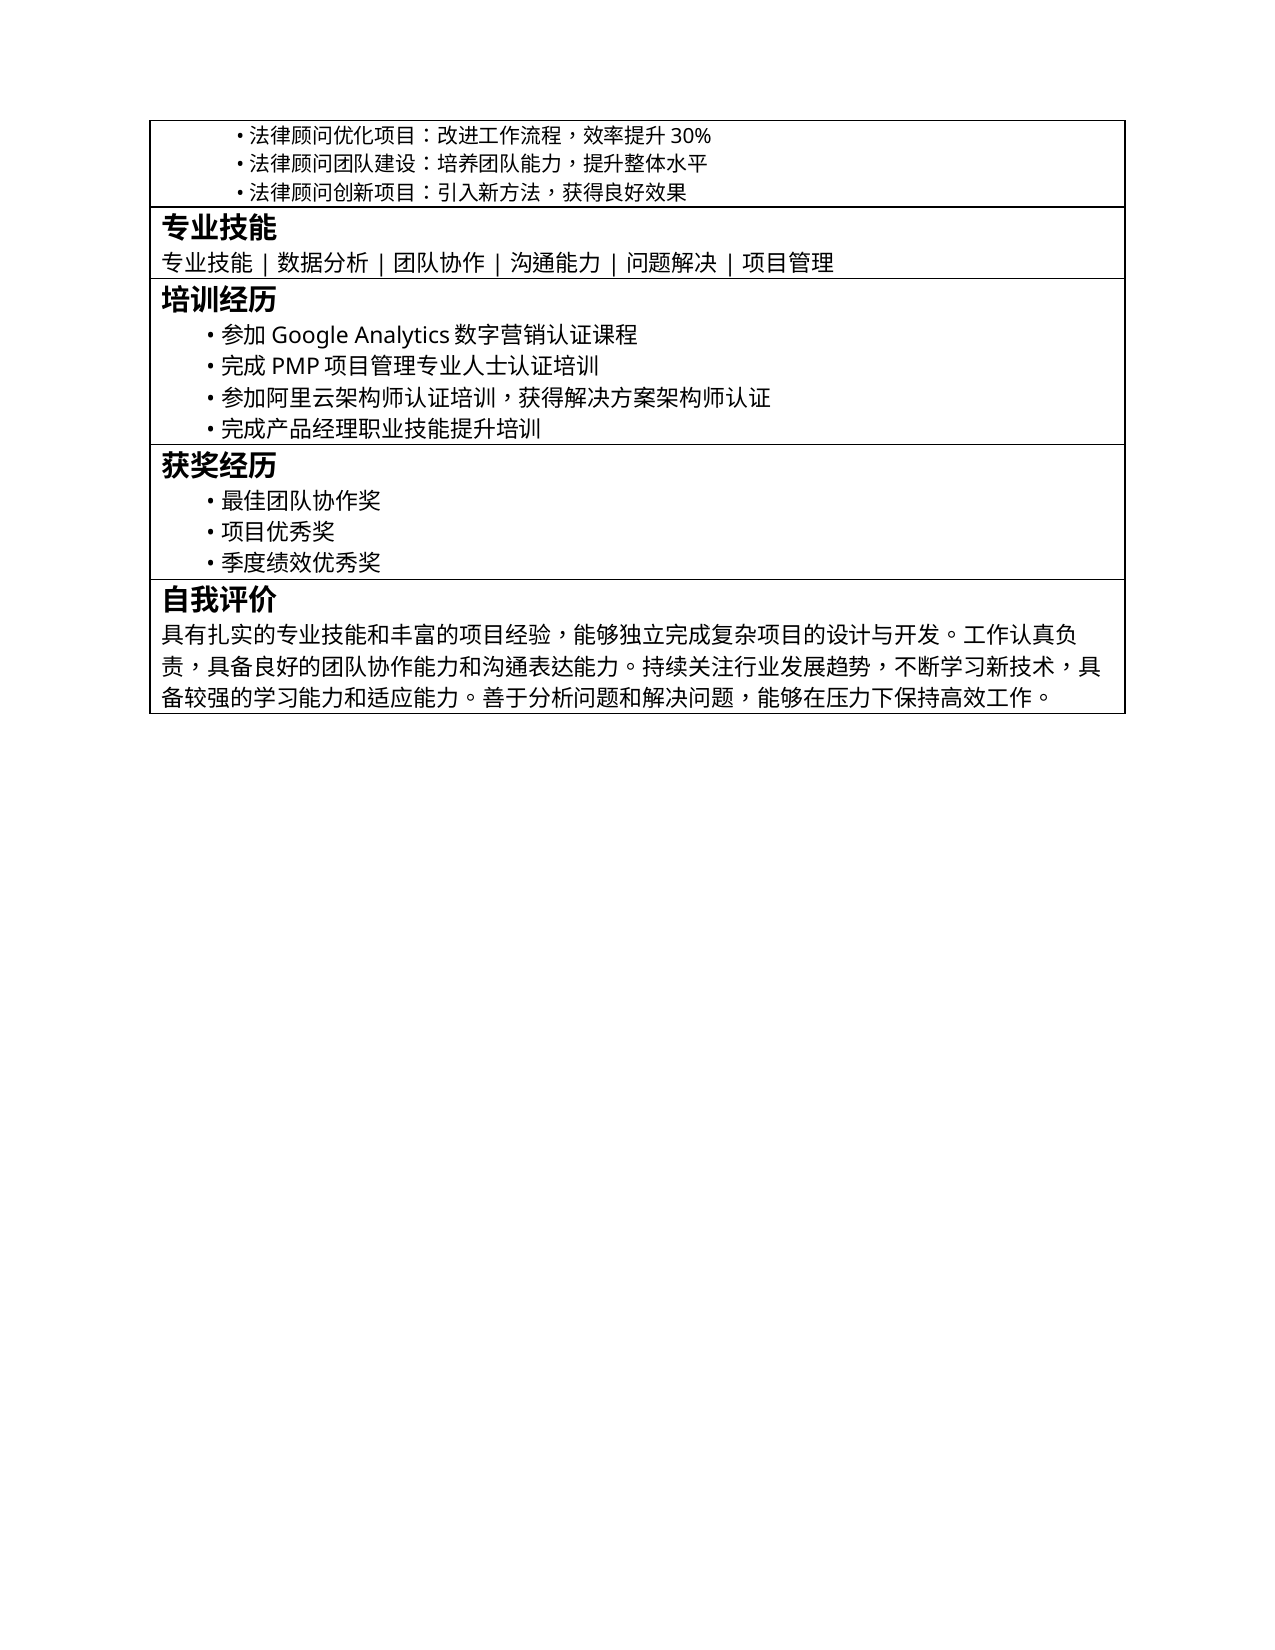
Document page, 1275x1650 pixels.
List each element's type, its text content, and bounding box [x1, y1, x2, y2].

table_cell 专业技能 专业技能 | 数据分析 | 团队协作 | 沟通能力 | 问题解决 | 项目管理 [151, 208, 1124, 278]
table_cell 培训经历 • 参加Google Analytics数字营销认证课程 • 完成PMP项目管理专业人士认证培训 • 参加阿里云架构师认证培训，获得解决方案架构师认证 • 完成产品经理职业技能提升培训 [151, 279, 1124, 444]
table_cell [151, 121, 1124, 206]
table_cell 自我评价 具有扎实的专业技能和丰富的项目经验，能够独立完成复杂项目的设计与开发。工作认真负责，具备良好的团队协作能力和沟通表达能力。持续关注行业发展趋势，不断学习新技术，具备较强的学习能力和适应能力。善于分析问题和解决问题，能够在压力下保持高效工作。 [151, 580, 1124, 713]
table_cell 获奖经历 • 最佳团队协作奖 • 项目优秀奖 • 季度绩效优秀奖 [151, 445, 1124, 578]
